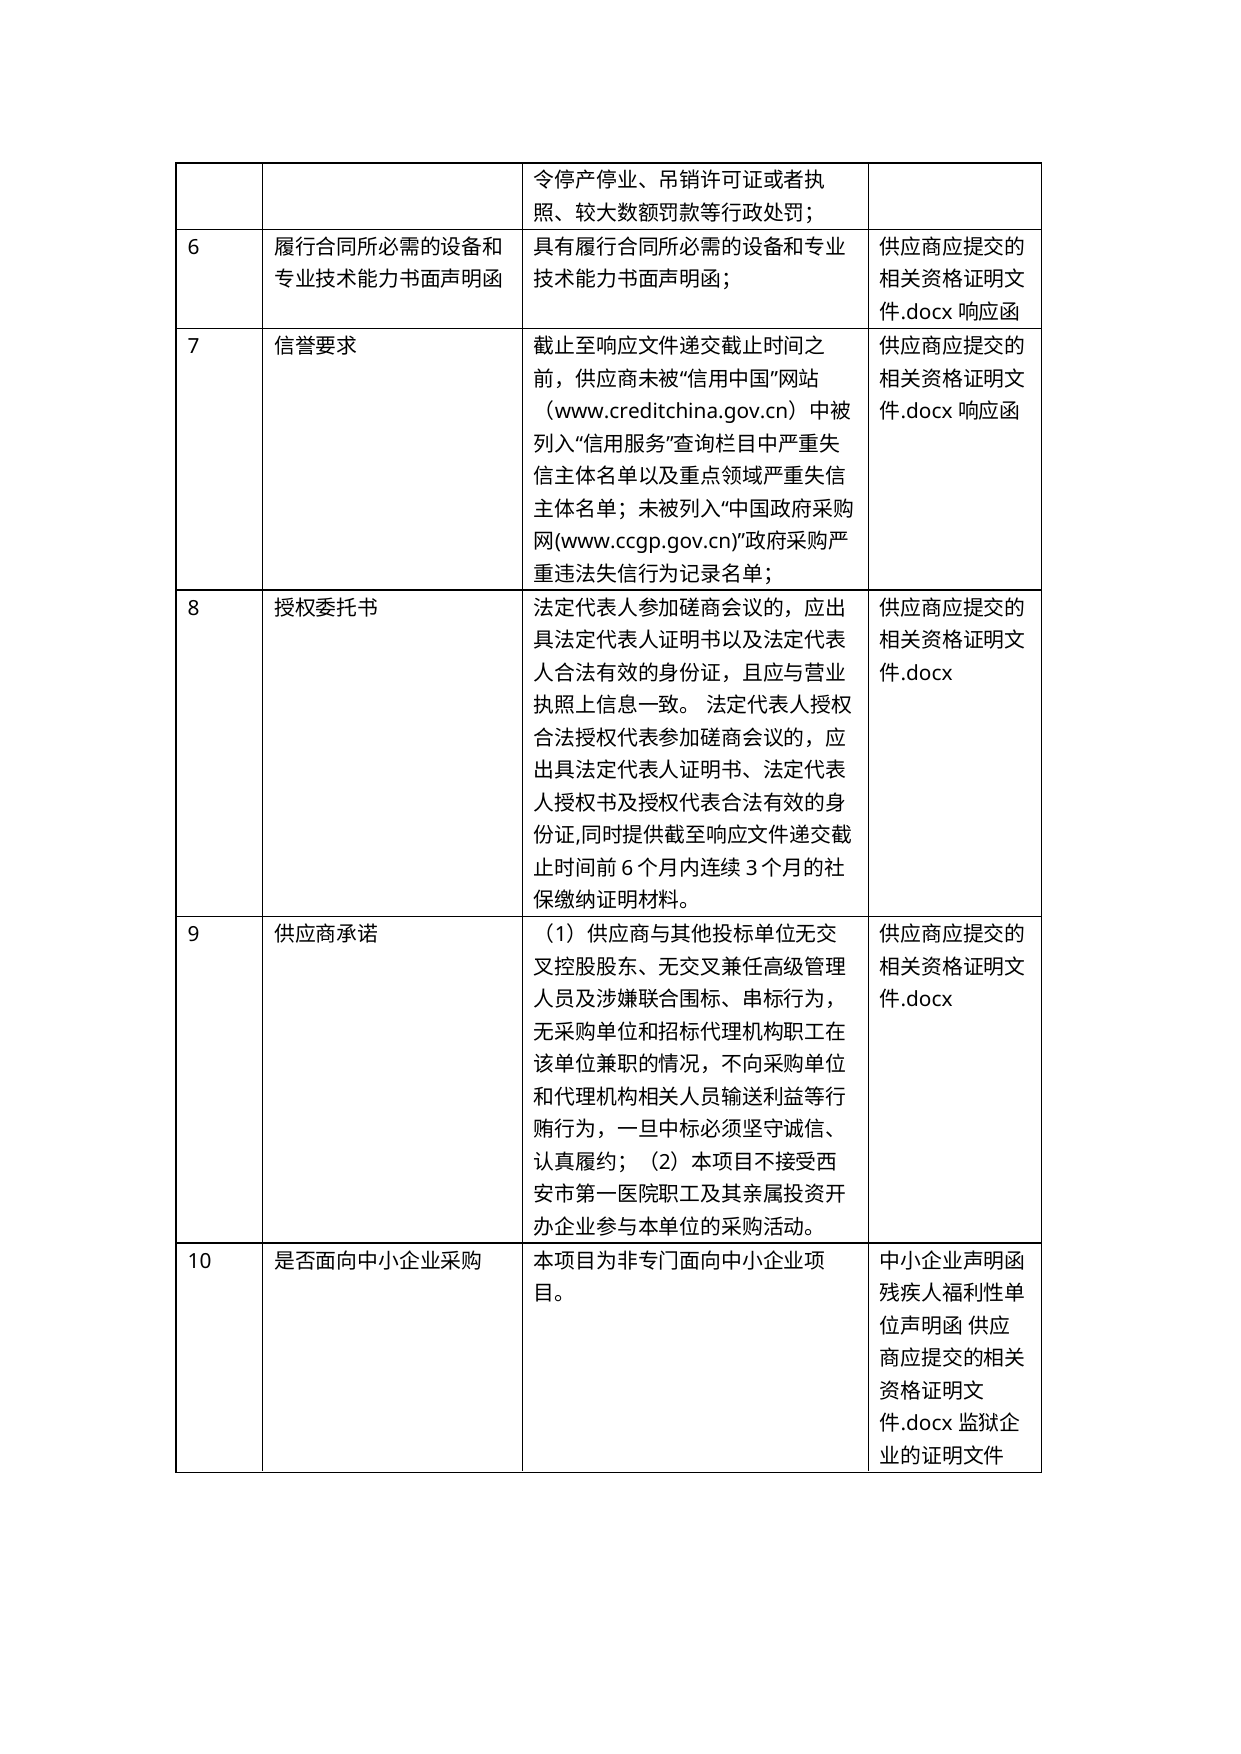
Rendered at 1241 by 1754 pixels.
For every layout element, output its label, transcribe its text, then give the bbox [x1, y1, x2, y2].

table_cell 信誉要求 [263, 329, 522, 589]
table_cell 本项目为非专门面向中小企业项目。 [523, 1244, 868, 1471]
table_cell 是否面向中小企业采购 [263, 1244, 522, 1471]
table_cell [523, 164, 868, 228]
table_cell 法定代表人参加磋商会议的，应出具法定代表人证明书以及法定代表人合法有效的身份证，且应与营业执照上信息一致。 法定代表人授权合法授权代表参加磋商会议的，应出具法定代表人证明书、法定代表人授权书及授权代表合法有效的身份证,同时提供截至响应文件递交截止时间前6个月内连续3个月的社保缴纳证明材料。 [523, 591, 868, 916]
table_cell 履行合同所必需的设备和专业技术能力书面声明函 [263, 230, 522, 328]
table_cell 7 [177, 329, 262, 589]
table_cell 供应商应提交的相关资格证明文件.docx 响应函 [869, 230, 1041, 328]
table_cell 9 [177, 917, 262, 1242]
table_cell 供应商承诺 [263, 917, 522, 1242]
table_cell 授权委托书 [263, 591, 522, 916]
table_cell 截止至响应文件递交截止时间之前，供应商未被“信用中国”网站（www.creditchina.gov.cn）中被列入“信用服务”查询栏目中严重失信主体名单以及重点领域严重失信主体名单；未被列入“中国政府采购网(www.ccgp.gov.cn)”政府采购严重违法失信行为记录名单； [523, 329, 868, 589]
table_cell （1）供应商与其他投标单位无交叉控股股东、无交叉兼任高级管理人员及涉嫌联合围标、串标行为，无采购单位和招标代理机构职工在该单位兼职的情况，不向采购单位和代理机构相关人员输送利益等行贿行为，一旦中标必须坚守诚信、认真履约；（2）本项目不接受西安市第一医院职工及其亲属投资开办企业参与本单位的采购活动。 [523, 917, 868, 1242]
table_cell 5 [177, 164, 262, 228]
table_cell 供应商应提交的相关资格证明文件.docx 响应函 [869, 329, 1041, 589]
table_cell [263, 164, 522, 228]
table_cell 具有履行合同所必需的设备和专业技术能力书面声明函； [523, 230, 868, 328]
table_cell 10 [177, 1244, 262, 1471]
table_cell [869, 164, 1041, 228]
table_cell 8 [177, 591, 262, 916]
table_cell 6 [177, 230, 262, 328]
table_cell 供应商应提交的相关资格证明文件.docx [869, 591, 1041, 916]
table_cell 供应商应提交的相关资格证明文件.docx [869, 917, 1041, 1242]
table_cell 中小企业声明函 残疾人福利性单位声明函 供应商应提交的相关资格证明文件.docx 监狱企业的证明文件 [869, 1244, 1041, 1471]
